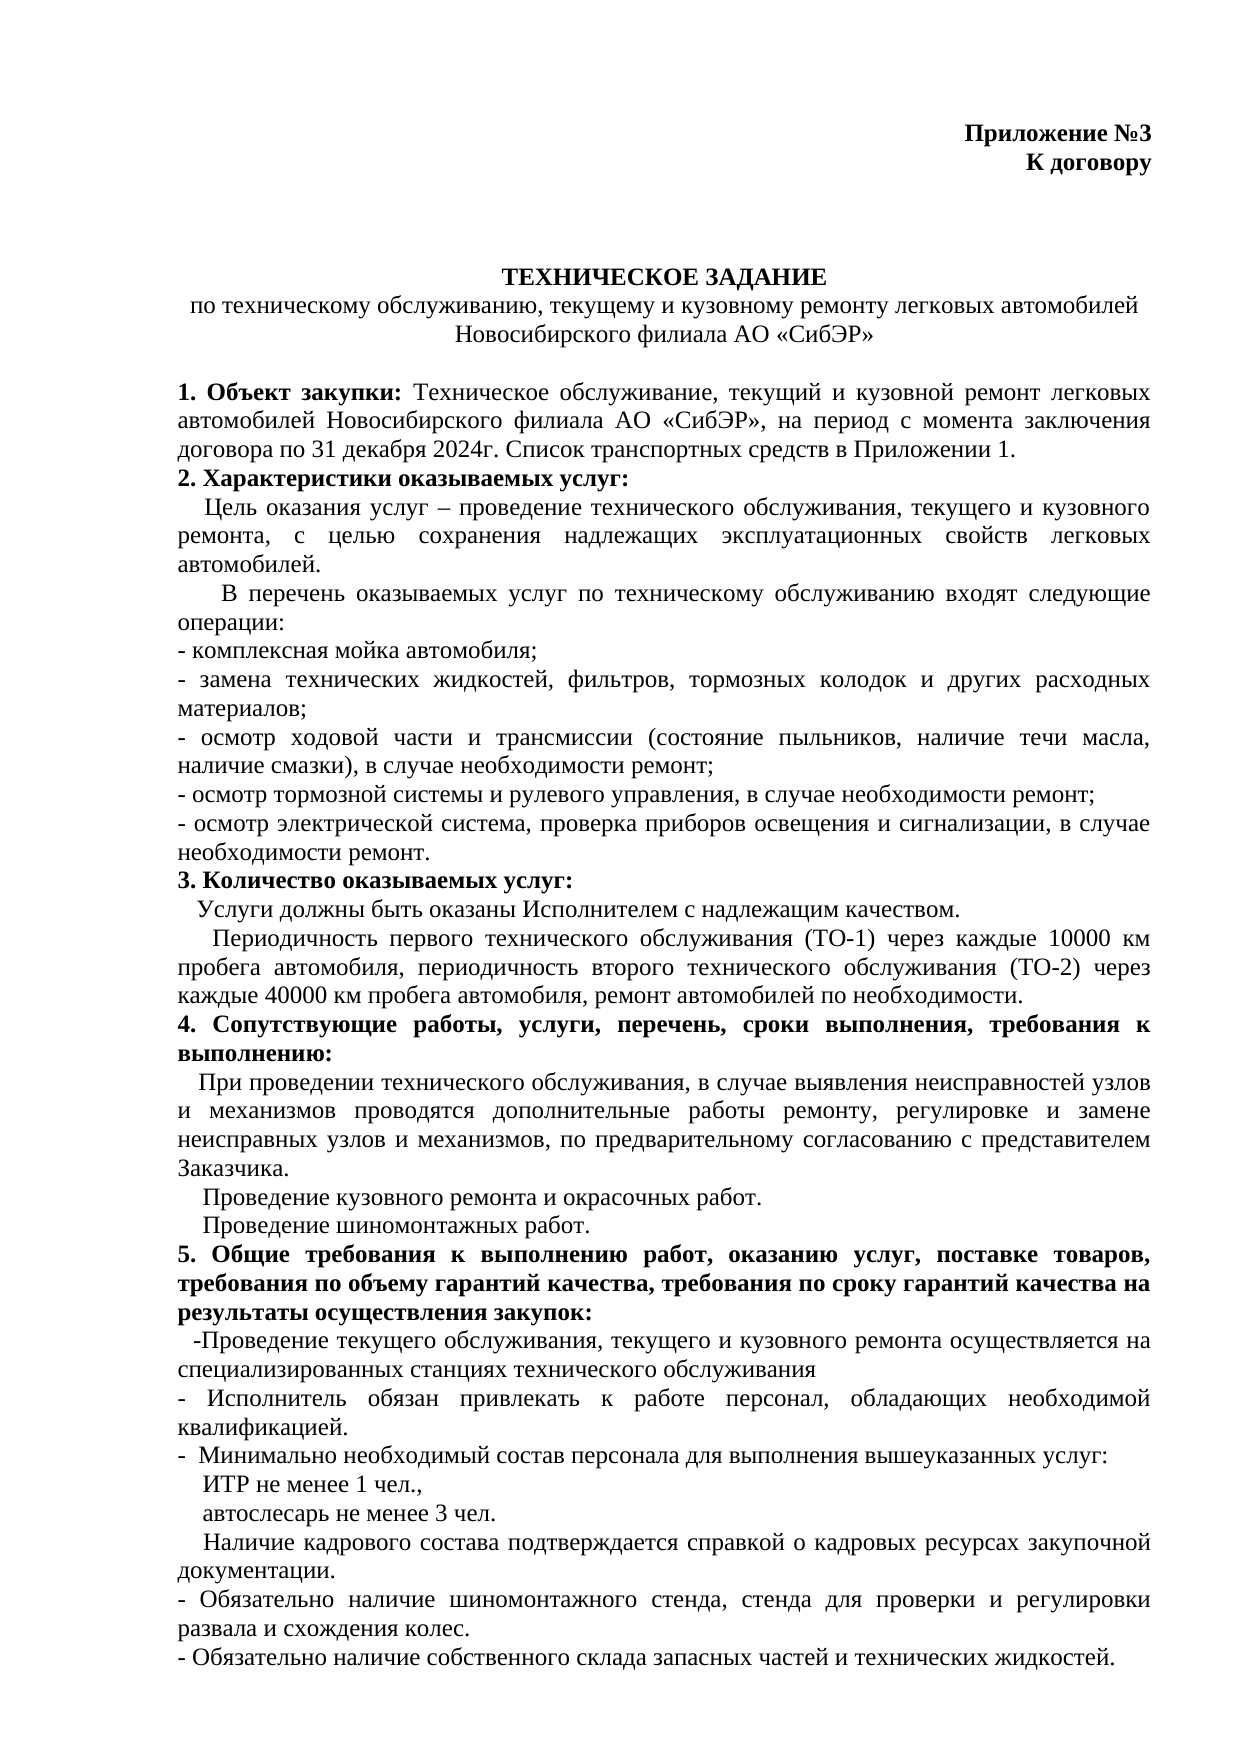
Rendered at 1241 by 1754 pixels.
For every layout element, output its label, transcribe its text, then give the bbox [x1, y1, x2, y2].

text - замена технических жидкостей, фильтров, тормозных колодок и других расходных материалов; [177, 664, 1152, 722]
text К договору [177, 147, 1152, 176]
text 1. Объект закупки: Техническое обслуживание, текущий и кузовной ремонт легковых автомобилей Новосибирского филиала АО «СибЭР», на период с момента заключения договора по 31 декабря 2024г. Список транспортных средств в Приложении 1. [177, 377, 1152, 463]
text Периодичность первого технического обслуживания (ТО-1) через каждые 10000 км пробега автомобиля, периодичность второго технического обслуживания (ТО-2) через каждые 40000 км пробега автомобиля, ремонт автомобилей по необходимости. [177, 923, 1152, 1009]
text - осмотр ходовой части и трансмиссии (состояние пыльников, наличие течи масла, наличие смазки), в случае необходимости ремонт; [177, 722, 1152, 779]
text - комплексная мойка автомобиля; [177, 636, 1152, 664]
text 5. Общие требования к выполнению работ, оказанию услуг, поставке товаров, требования по объему гарантий качества, требования по сроку гарантий качества на результаты осуществления закупок: [177, 1239, 1152, 1326]
text 3. Количество оказываемых услуг: [177, 866, 1152, 894]
text по техническому обслуживанию, текущему и кузовному ремонту легковых автомобилей Новосибирского филиала АО «СибЭР» [177, 291, 1152, 348]
text - Обязательно наличие шиномонтажного стенда, стенда для проверки и регулировки развала и схождения колес. [177, 1584, 1152, 1642]
text -Проведение текущего обслуживания, текущего и кузовного ремонта осуществляется на специализированных станциях технического обслуживания [177, 1326, 1152, 1383]
text При проведении технического обслуживания, в случае выявления неисправностей узлов и механизмов проводятся дополнительные работы ремонту, регулировке и замене неисправных узлов и механизмов, по предварительному согласованию с представителем Заказчика. [177, 1067, 1152, 1182]
text - Исполнитель обязан привлекать к работе персонал, обладающих необходимой квалификацией. [177, 1383, 1152, 1441]
text 4. Сопутствующие работы, услуги, перечень, сроки выполнения, требования к выполнению: [177, 1009, 1152, 1067]
text Проведение кузовного ремонта и окрасочных работ. [177, 1182, 1152, 1211]
text - осмотр электрической система, проверка приборов освещения и сигнализации, в случае необходимости ремонт. [177, 808, 1152, 866]
text В перечень оказываемых услуг по техническому обслуживанию входят следующие операции: [177, 578, 1152, 636]
text - Минимально необходимый состав персонала для выполнения вышеуказанных услуг: [177, 1441, 1152, 1469]
text Услуги должны быть оказаны Исполнителем с надлежащим качеством. [177, 894, 1152, 923]
text Приложение №3 [177, 118, 1152, 147]
text - Обязательно наличие собственного склада запасных частей и технических жидкостей. [177, 1642, 1152, 1671]
text Проведение шиномонтажных работ. [177, 1211, 1152, 1239]
text Цель оказания услуг – проведение технического обслуживания, текущего и кузовного ремонта, с целью сохранения надлежащих эксплуатационных свойств легковых автомобилей. [177, 492, 1152, 578]
text 2. Характеристики оказываемых услуг: [177, 463, 1152, 492]
text - осмотр тормозной системы и рулевого управления, в случае необходимости ремонт; [177, 779, 1152, 808]
text Наличие кадрового состава подтверждается справкой о кадровых ресурсах закупочной документации. [177, 1527, 1152, 1584]
text ТЕХНИЧЕСКОЕ ЗАДАНИЕ [177, 262, 1152, 291]
text автослесарь не менее 3 чел. [177, 1498, 1152, 1527]
text ИТР не менее 1 чел., [177, 1469, 1152, 1498]
